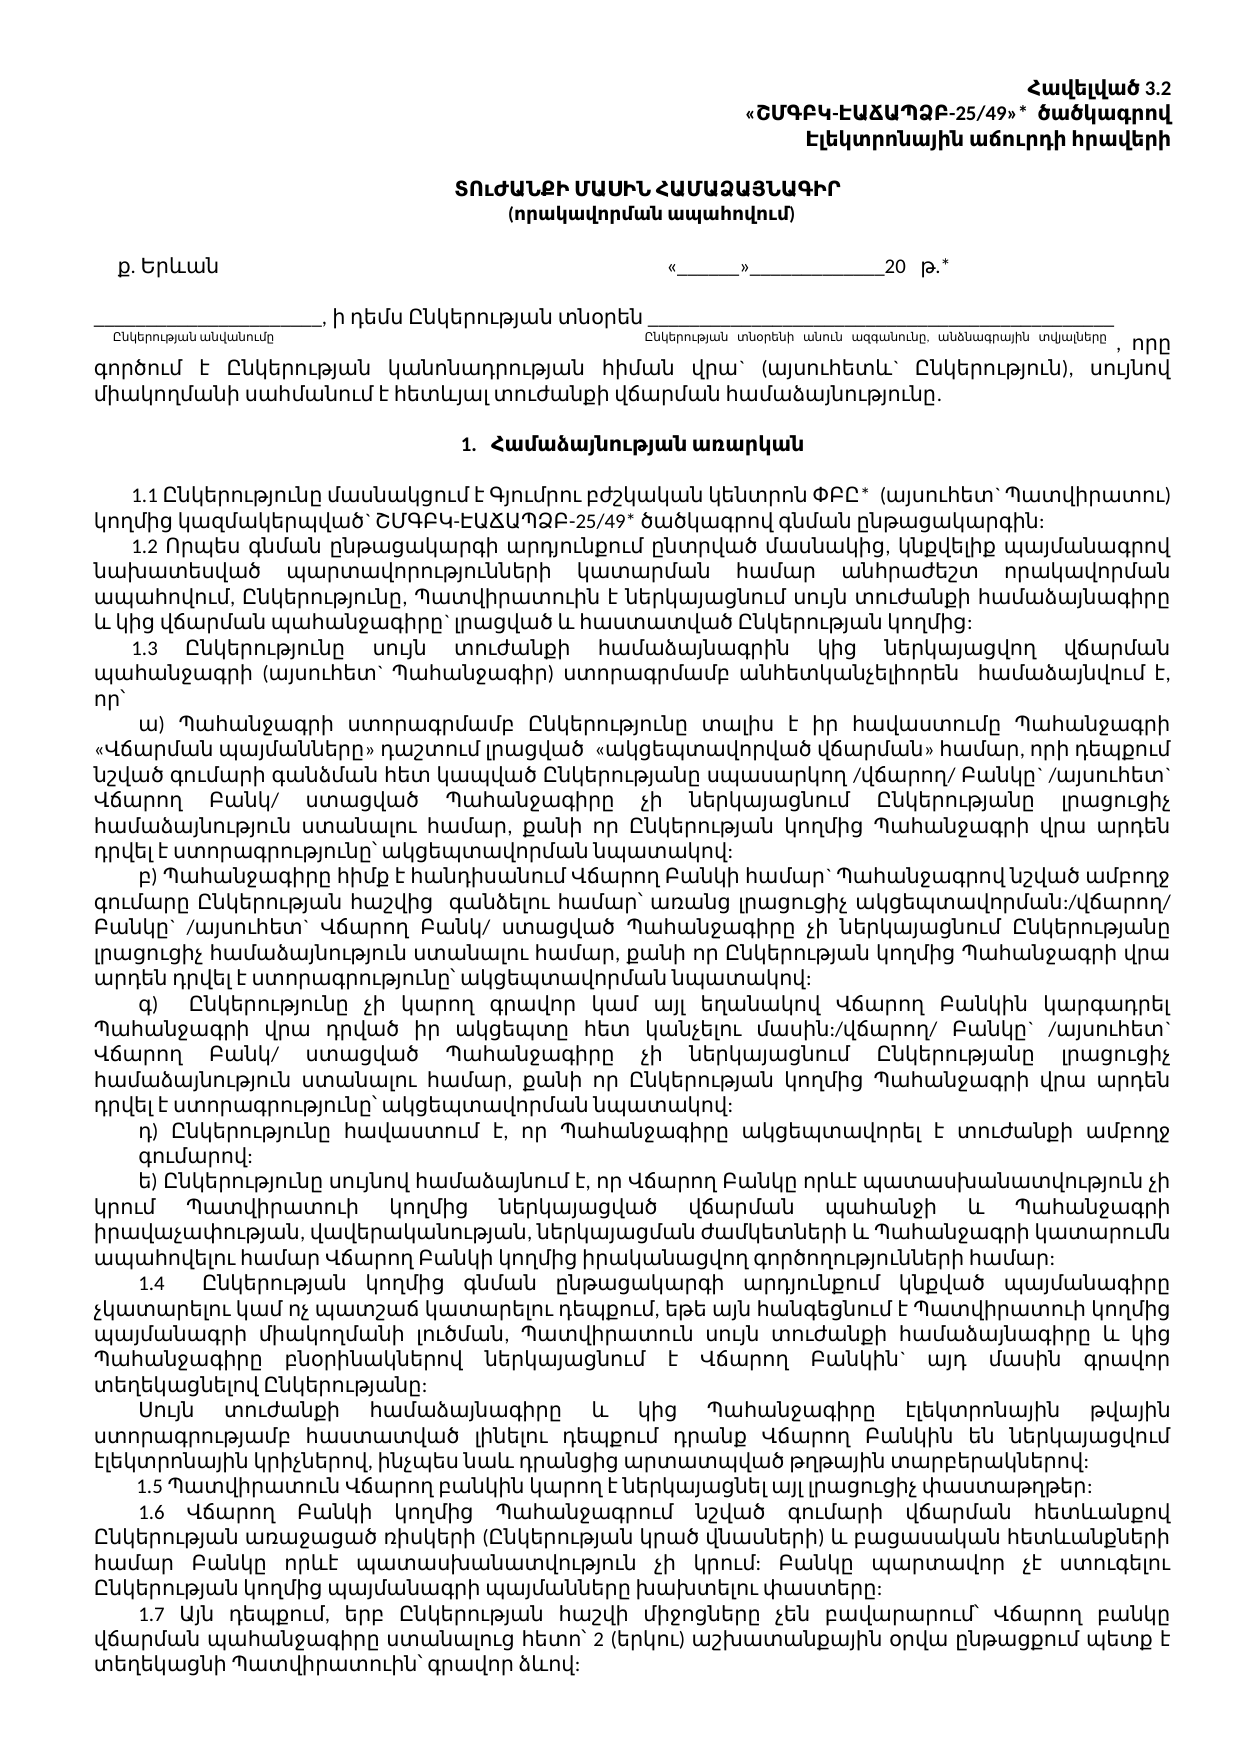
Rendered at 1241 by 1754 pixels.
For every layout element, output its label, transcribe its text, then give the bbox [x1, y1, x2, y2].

text Ընկերության անվանումը Ընկերության տնօրենի անուն ազգանունը, անձնագրային տվյալները , որը գործում է Ընկերության կանոնադրության հիման վրա` (այսուհետև` Ընկերություն), սույնով միակողմանի սահմանում է հետևյալ տուժանքի վճարման համաձայնությունը. [94, 330, 1171, 406]
text ՏՈւԺԱՆՔԻ ՄԱՍԻՆ ՀԱՄԱՁԱՅՆԱԳԻՐ [94, 177, 1171, 202]
text 1.6 Վճարող Բանկի կողմից Պահանջագրում նշված գումարի վճարման հետևանքով Ընկերության առաջացած ռիսկերի (Ընկերության կրած վնասների) և բացասական հետևանքների համար Բանկը որևէ պատասխանատվություն չի կրում: Բանկը պարտավոր չէ ստուգելու Ընկերության կողմից պայմանագրի պայմանները խախտելու փաստերը: [94, 1499, 1171, 1601]
text 1.3 Ընկերությունը սույն տուժանքի համաձայնագրին կից ներկայացվող վճարման պահանջագրի (այսուհետ` Պահանջագիր) ստորագրմամբ անհետկանչելիորեն համաձայնվում է, որ՝ [94, 635, 1171, 711]
text 1.5 Պատվիրատուն Վճարող բանկին կարող է ներկայացնել այլ լրացուցիչ փաստաթղթեր: [94, 1474, 1171, 1499]
text Հավելված 3.2 [94, 75, 1171, 100]
text գ) Ընկերությունը չի կարող գրավոր կամ այլ եղանակով Վճարող Բանկին կարգադրել Պահանջագրի վրա դրված իր ակցեպտը հետ կանչելու մասին:/վճարող/ Բանկը` /այսուհետ` Վճարող Բանկ/ ստացված Պահանջագիրը չի ներկայացնում Ընկերությանը լրացուցիչ համաձայնություն ստանալու համար, քանի որ Ընկերության կողմից Պահանջագրի վրա արդեն դրվել է ստորագրությունը՝ ակցեպտավորման նպատակով: [94, 991, 1171, 1118]
text «ՇՄԳԲԿ-ԷԱՃԱՊՁԲ-25/49»* ծածկագրով [94, 100, 1171, 126]
text 1.1 Ընկերությունը մասնակցում է Գյումրու բժշկական կենտրոն ՓԲԸ* (այսուհետ` Պատվիրատու) կողմից կազմակերպված` ՇՄԳԲԿ-ԷԱՃԱՊՁԲ-25/49* ծածկագրով գնման ընթացակարգին: [94, 482, 1171, 533]
text ա) Պահանջագրի ստորագրմամբ Ընկերությունը տալիս է իր հավաստումը Պահանջագրի «Վճարման պայմանները» դաշտում լրացված «ակցեպտավորված վճարման» համար, որի դեպքում նշված գումարի գանձման հետ կապված Ընկերությանը սպասարկող /վճարող/ Բանկը` /այսուհետ` Վճարող Բանկ/ ստացված Պահանջագիրը չի ներկայացնում Ընկերությանը լրացուցիչ համաձայնություն ստանալու համար, քանի որ Ընկերության կողմից Պահանջագրի վրա արդեն դրվել է ստորագրությունը՝ ակցեպտավորման նպատակով: [94, 711, 1171, 864]
text ______________________, ի դեմս Ընկերության տնօրեն _____________________________________________ [94, 304, 1171, 330]
text 1.7 Այն դեպքում, երբ Ընկերության հաշվի միջոցները չեն բավարարում՝ Վճարող բանկը վճարման պահանջագիրը ստանալուց հետո՝ 2 (երկու) աշխատանքային օրվա ընթացքում պետք է տեղեկացնի Պատվիրատուին՝ գրավոր ձևով: [94, 1601, 1171, 1677]
text ք. Երևան «______»_____________20 թ.* [94, 254, 1171, 279]
text 1.4 Ընկերության կողմից գնման ընթացակարգի արդյունքում կնքված պայմանագիրը չկատարելու կամ ոչ պատշաճ կատարելու դեպքում, եթե այն հանգեցնում է Պատվիրատուի կողմից պայմանագրի միակողմանի լուծման, Պատվիրատուն սույն տուժանքի համաձայնագիրը և կից Պահանջագիրը բնօրինակներով ներկայացնում է Վճարող Բանկին` այդ մասին գրավոր տեղեկացնելով Ընկերությանը: [94, 1270, 1171, 1397]
text դ) Ընկերությունը հավաստում է, որ Պահանջագիրը ակցեպտավորել է տուժանքի ամբողջ գումարով: [138, 1118, 1171, 1169]
text (որակավորման ապահովում) [94, 202, 1171, 225]
text բ) Պահանջագիրը հիմք է հանդիսանում Վճարող Բանկի համար` Պահանջագրով նշված ամբողջ գումարը Ընկերության հաշվից գանձելու համար՝ առանց լրացուցիչ ակցեպտավորման:/վճարող/ Բանկը` /այսուհետ` Վճարող Բանկ/ ստացված Պահանջագիրը չի ներկայացնում Ընկերությանը լրացուցիչ համաձայնություն ստանալու համար, քանի որ Ընկերության կողմից Պահանջագրի վրա արդեն դրվել է ստորագրությունը՝ ակցեպտավորման նպատակով: [94, 864, 1171, 991]
text Էլեկտրոնային աճուրդի հրավերի [94, 126, 1171, 151]
text 1. Համաձայնության առարկան [94, 432, 1171, 457]
text Սույն տուժանքի համաձայնագիրը և կից Պահանջագիրը էլեկտրոնային թվային ստորագրությամբ հաստատված լինելու դեպքում դրանք Վճարող Բանկին են ներկայացվում էլեկտրոնային կրիչներով, ինչպես նաև դրանցից արտատպված թղթային տարբերակներով: [94, 1397, 1171, 1474]
text ե) Ընկերությունը սույնով համաձայնում է, որ Վճարող Բանկը որևէ պատասխանատվություն չի կրում Պատվիրատուի կողմից ներկայացված վճարման պահանջի և Պահանջագրի իրավաչափության, վավերականության, ներկայացման ժամկետների և Պահանջագրի կատարումն ապահովելու համար Վճարող Բանկի կողմից իրականացվող գործողությունների համար: [94, 1169, 1171, 1270]
text 1.2 Որպես գնման ընթացակարգի արդյունքում ընտրված մասնակից, կնքվելիք պայմանագրով նախատեսված պարտավորությունների կատարման համար անհրաժեշտ որակավորման ապահովում, Ընկերությունը, Պատվիրատուին է ներկայացնում սույն տուժանքի համաձայնագիրը և կից վճարման պահանջագիրը` լրացված և հաստատված Ընկերության կողմից: [94, 533, 1171, 635]
